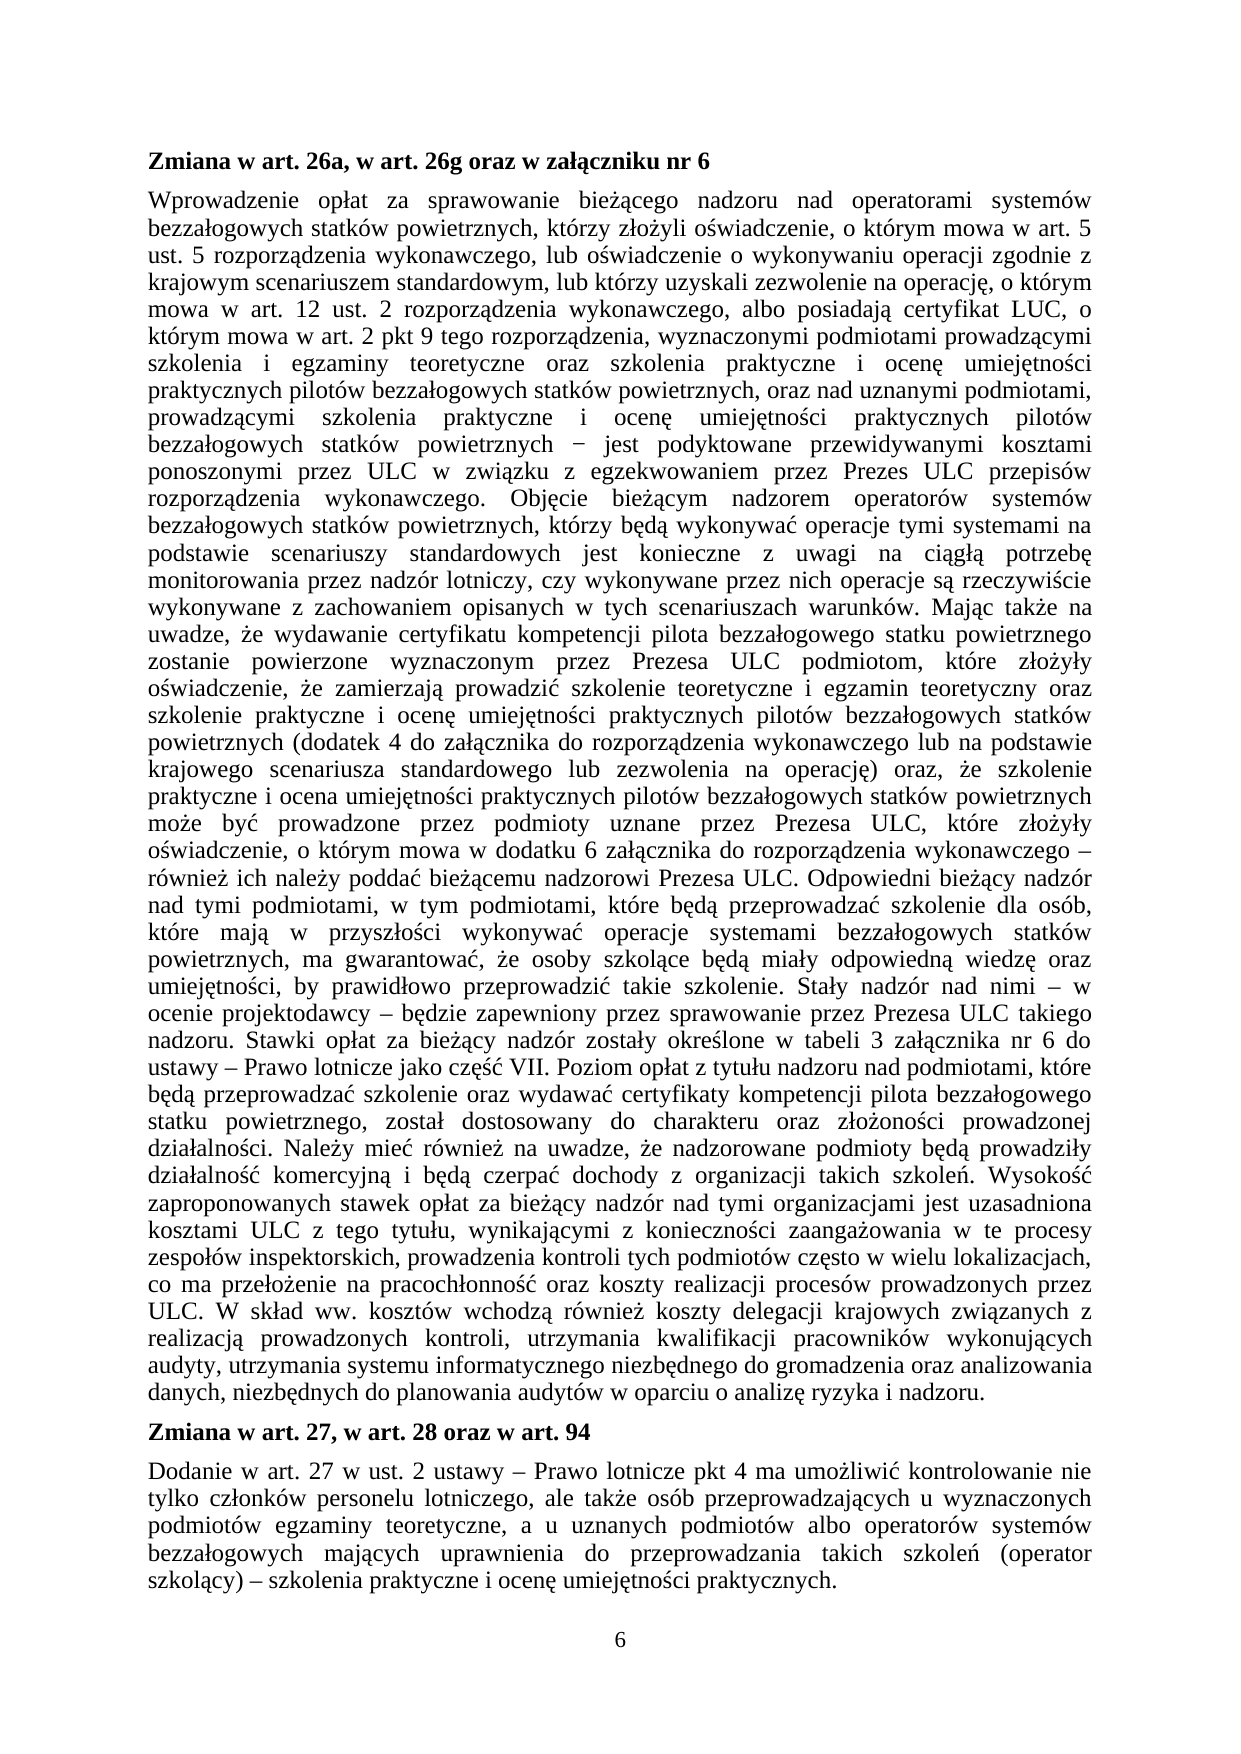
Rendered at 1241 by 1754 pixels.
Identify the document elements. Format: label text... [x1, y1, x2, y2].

text Zmiana w art. 27, w art. 28 oraz w art. 94 [148, 1418, 1093, 1446]
text Wprowadzenie opłat za sprawowanie bieżącego nadzoru nad operatorami systemów bezzałogowych statków powietrznych, którzy złożyli oświadczenie, o którym mowa w art. 5 ust. 5 rozporządzenia wykonawczego, lub oświadczenie o wykonywaniu operacji zgodnie z krajowym scenariuszem standardowym, lub którzy uzyskali zezwolenie na operację, o którym mowa w art. 12 ust. 2 rozporządzenia wykonawczego, albo posiadają certyfikat LUC, o którym mowa w art. 2 pkt 9 tego rozporządzenia, wyznaczonymi podmiotami prowadzącymi szkolenia i egzaminy teoretyczne oraz szkolenia praktyczne i ocenę umiejętności praktycznych pilotów bezzałogowych statków powietrznych, oraz nad uznanymi podmiotami, prowadzącymi szkolenia praktyczne i ocenę umiejętności praktycznych pilotów bezzałogowych statków powietrznych − jest podyktowane przewidywanymi kosztami ponoszonymi przez ULC w związku z egzekwowaniem przez Prezes ULC przepisów rozporządzenia wykonawczego. Objęcie bieżącym nadzorem operatorów systemów bezzałogowych statków powietrznych, którzy będą wykonywać operacje tymi systemami na podstawie scenariuszy standardowych jest konieczne z uwagi na ciągłą potrzebę monitorowania przez nadzór lotniczy, czy wykonywane przez nich operacje są rzeczywiście wykonywane z zachowaniem opisanych w tych scenariuszach warunków. Mając także na uwadze, że wydawanie certyfikatu kompetencji pilota bezzałogowego statku powietrznego zostanie powierzone wyznaczonym przez Prezesa ULC podmiotom, które złożyły oświadczenie, że zamierzają prowadzić szkolenie teoretyczne i egzamin teoretyczny oraz szkolenie praktyczne i ocenę umiejętności praktycznych pilotów bezzałogowych statków powietrznych (dodatek 4 do załącznika do rozporządzenia wykonawczego lub na podstawie krajowego scenariusza standardowego lub zezwolenia na operację) oraz, że szkolenie praktyczne i ocena umiejętności praktycznych pilotów bezzałogowych statków powietrznych może być prowadzone przez podmioty uznane przez Prezesa ULC, które złożyły oświadczenie, o którym mowa w dodatku 6 załącznika do rozporządzenia wykonawczego – również ich należy poddać bieżącemu nadzorowi Prezesa ULC. Odpowiedni bieżący nadzór nad tymi podmiotami, w tym podmiotami, które będą przeprowadzać szkolenie dla osób, które mają w przyszłości wykonywać operacje systemami bezzałogowych statków powietrznych, ma gwarantować, że osoby szkolące będą miały odpowiedną wiedzę oraz umiejętności, by prawidłowo przeprowadzić takie szkolenie. Stały nadzór nad nimi – w ocenie projektodawcy – będzie zapewniony przez sprawowanie przez Prezesa ULC takiego nadzoru. Stawki opłat za bieżący nadzór zostały określone w tabeli 3 załącznika nr 6 do ustawy – Prawo lotnicze jako część VII. Poziom opłat z tytułu nadzoru nad podmiotami, które będą przeprowadzać szkolenie oraz wydawać certyfikaty kompetencji pilota bezzałogowego statku powietrznego, został dostosowany do charakteru oraz złożoności prowadzonej działalności. Należy mieć również na uwadze, że nadzorowane podmioty będą prowadziły działalność komercyjną i będą czerpać dochody z organizacji takich szkoleń. Wysokość zaproponowanych stawek opłat za bieżący nadzór nad tymi organizacjami jest uzasadniona kosztami ULC z tego tytułu, wynikającymi z konieczności zaangażowania w te procesy zespołów inspektorskich, prowadzenia kontroli tych podmiotów często w wielu lokalizacjach, co ma przełożenie na pracochłonność oraz koszty realizacji procesów prowadzonych przez ULC. W skład ww. kosztów wchodzą również koszty delegacji krajowych związanych z realizacją prowadzonych kontroli, utrzymania kwalifikacji pracowników wykonujących audyty, utrzymania systemu informatycznego niezbędnego do gromadzenia oraz analizowania danych, niezbędnych do planowania audytów w oparciu o analizę ryzyka i nadzoru. [148, 187, 1093, 1406]
text Dodanie w art. 27 w ust. 2 ustawy – Prawo lotnicze pkt 4 ma umożliwić kontrolowanie nie tylko członków personelu lotniczego, ale także osób przeprowadzających u wyznaczonych podmiotów egzaminy teoretyczne, a u uznanych podmiotów albo operatorów systemów bezzałogowych mających uprawnienia do przeprowadzania takich szkoleń (operator szkolący) – szkolenia praktyczne i ocenę umiejętności praktycznych. [148, 1458, 1093, 1593]
text Zmiana w art. 26a, w art. 26g oraz w załączniku nr 6 [148, 148, 1093, 175]
